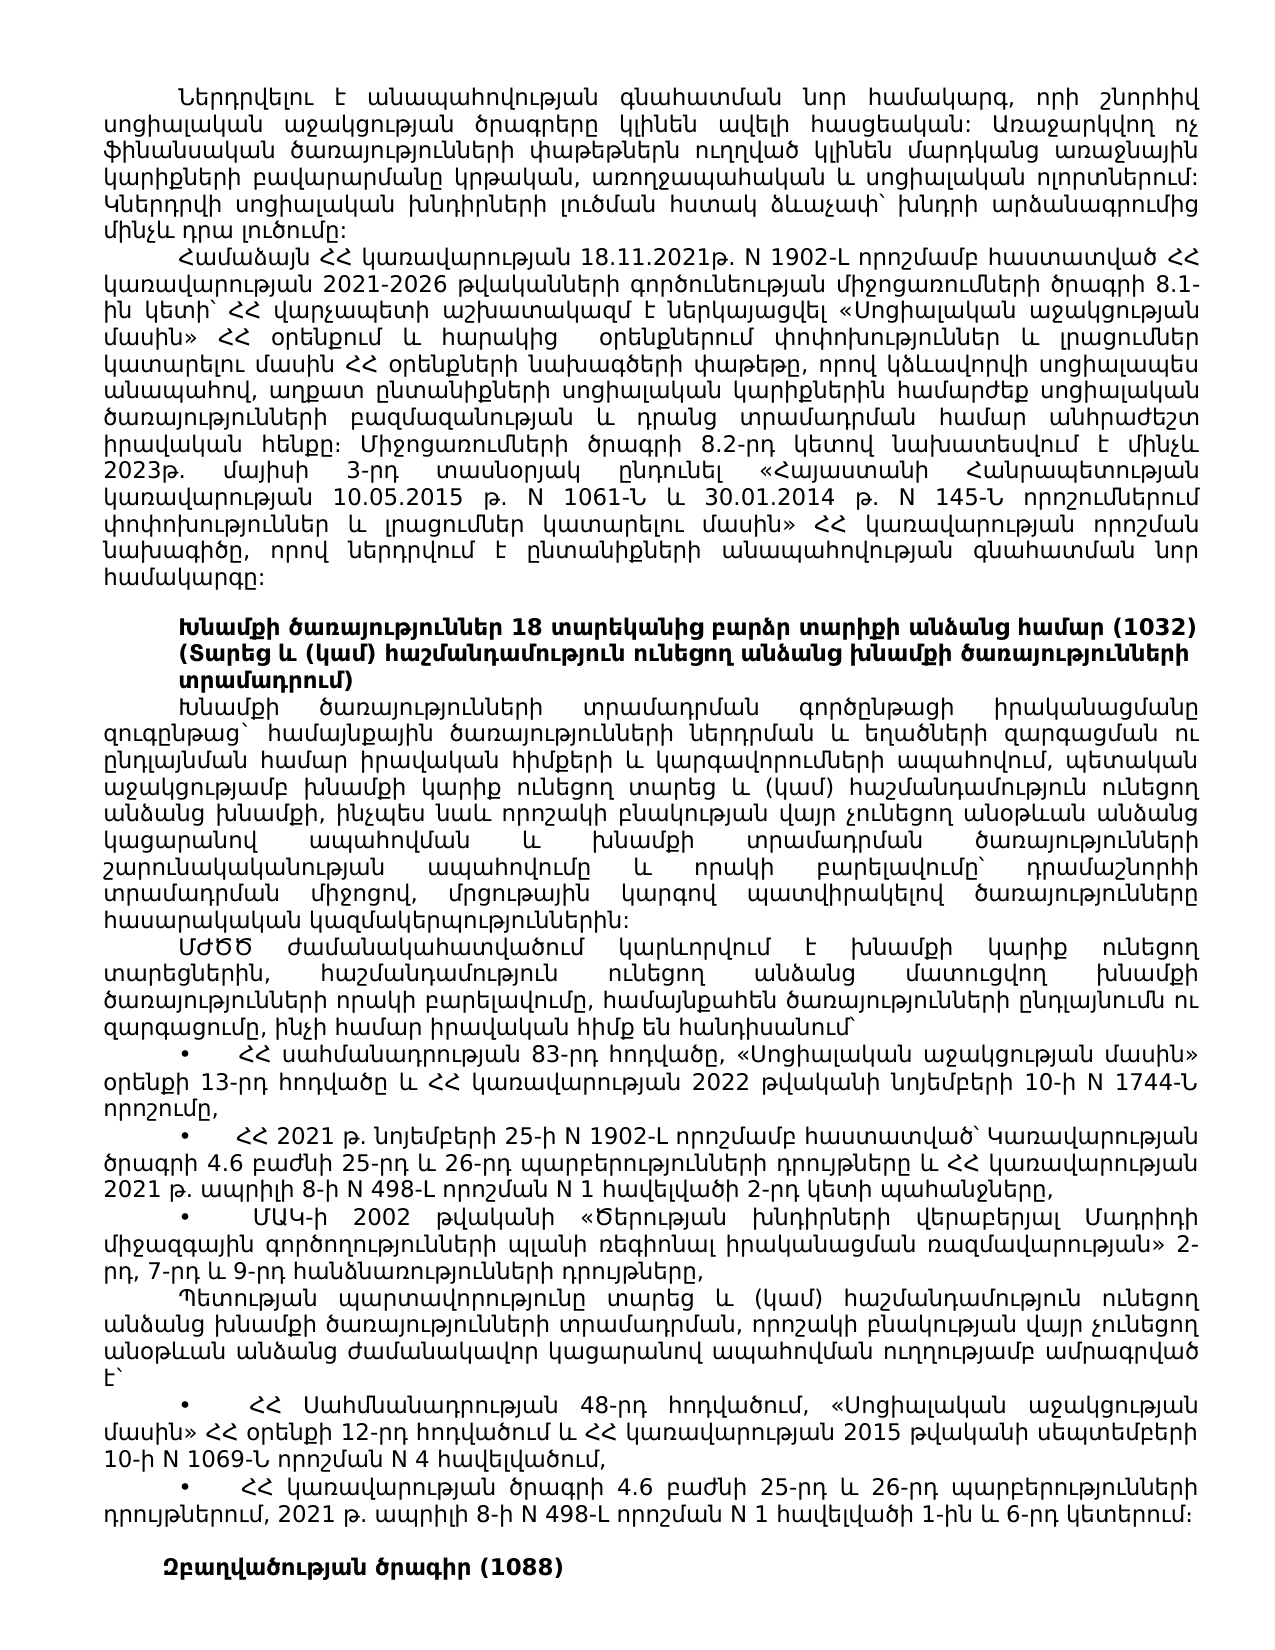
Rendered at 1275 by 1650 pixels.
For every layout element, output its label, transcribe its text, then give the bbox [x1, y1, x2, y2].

text • ՀՀ Սահմնանադրության 48-րդ հոդվածում, «Սոցիալական աջակցության մասին» ՀՀ օրենքի 12-րդ հոդվածում և ՀՀ կառավարության 2015 թվականի սեպտեմբերի 10-ի N 1069-Ն որոշման N 4 հավելվածում, [103, 1391, 1200, 1473]
text Խնամքի ծառայությունների տրամադրման գործընթացի իրականացմանը զուգընթաց` համայնքային ծառայությունների ներդրման և եղածների զարգացման ու ընդլայնման համար իրավական հիմքերի և կարգավորումների ապահովում, պետական աջակցությամբ խնամքի կարիք ունեցող տարեց և (կամ) հաշմանդամություն ունեցող անձանց խնամքի, ինչպես նաև որոշակի բնակության վայր չունեցող անօթևան անձանց կացարանով ապահովման և խնամքի տրամադրման ծառայությունների շարունակականության ապահովումը և որակի բարելավումը՝ դրամաշնորհի տրամադրման միջոցով, մրցութային կարգով պատվիրակելով ծառայությունները հասարակական կազմակերպություններին: [103, 694, 1200, 934]
text ՄԺԾԾ ժամանակահատվածում կարևորվում է խնամքի կարիք ունեցող տարեցներին, հաշմանդամություն ունեցող անձանց մատուցվող խնամքի ծառայությունների որակի բարելավումը, համայնքահեն ծառայությունների ընդլայնումն ու զարգացումը, ինչի համար իրավական հիմք են հանդիսանում՝ [103, 934, 1200, 1041]
text • ՀՀ կառավարության ծրագրի 4.6 բաժնի 25-րդ և 26-րդ պարբերությունների դրույթներում, 2021 թ. ապրիլի 8-ի N 498-Լ որոշման N 1 հավելվածի 1-ին և 6-րդ կետերում։ [103, 1473, 1200, 1527]
text • ՀՀ սահմանադրության 83-րդ հոդվածը, «Սոցիալական աջակցության մասին» օրենքի 13-րդ հոդվածը և ՀՀ կառավարության 2022 թվականի նոյեմբերի 10-ի N 1744-Ն որոշումը, [103, 1041, 1200, 1122]
text Ներդրվելու է անապահովության գնահատման նոր համակարգ, որի շնորհիվ սոցիալական աջակցության ծրագրերը կլինեն ավելի հասցեական: Առաջարկվող ոչ ֆինանսական ծառայությունների փաթեթներն ուղղված կլինեն մարդկանց առաջնային կարիքների բավարարմանը կրթական, առողջապահական և սոցիալական ոլորտներում: Կներդրվի սոցիալական խնդիրների լուծման հստակ ձևաչափ՝ խնդրի արձանագրումից մինչև դրա լուծումը: [103, 84, 1200, 244]
text Զբաղվածության ծրագիր (1088) [103, 1554, 1200, 1581]
text Խնամքի ծառայություններ 18 տարեկանից բարձր տարիքի անձանց համար (1032) (Տարեց և (կամ) հաշմանդամություն ունեցող անձանց խնամքի ծառայությունների տրամադրում) [178, 614, 1200, 694]
text • ՄԱԿ-ի 2002 թվականի «Ծերության խնդիրների վերաբերյալ Մադրիդի միջազգային գործողությունների պլանի ռեգիոնալ իրականացման ռազմավարության» 2-րդ, 7-րդ և 9-րդ հանձնառությունների դրույթները, [103, 1203, 1200, 1285]
text Պետության պարտավորությունը տարեց և (կամ) հաշմանդամություն ունեցող անձանց խնամքի ծառայությունների տրամադրման, որոշակի բնակության վայր չունեցող անօթևան անձանց ժամանակավոր կացարանով ապահովման ուղղությամբ ամրագրված է` [103, 1285, 1200, 1391]
text • ՀՀ 2021 թ. նոյեմբերի 25-ի N 1902-Լ որոշմամբ հաստատված՝ Կառավարության ծրագրի 4.6 բաժնի 25-րդ և 26-րդ պարբերությունների դրույթները և ՀՀ կառավարության 2021 թ. ապրիլի 8-ի N 498-Լ որոշման N 1 հավելվածի 2-րդ կետի պահանջները, [103, 1122, 1200, 1203]
text Համաձայն ՀՀ կառավարության 18.11.2021թ. N 1902-Լ որոշմամբ հաստատված ՀՀ կառավարության 2021-2026 թվականների գործունեության միջոցառումների ծրագրի 8.1-ին կետի՝ ՀՀ վարչապետի աշխատակազմ է ներկայացվել «Սոցիալական աջակցության մասին» ՀՀ օրենքում և հարակից օրենքներում փոփոխություններ և լրացումներ կատարելու մասին ՀՀ օրենքների նախագծերի փաթեթը, որով կձևավորվի սոցիալապես անապահով, աղքատ ընտանիքների սոցիալական կարիքներին համարժեք սոցիալական ծառայությունների բազմազանության և դրանց տրամադրման համար անհրաժեշտ իրավական հենքը։ Միջոցառումների ծրագրի 8.2-րդ կետով նախատեսվում է մինչև 2023թ. մայիսի 3-րդ տասնօրյակ ընդունել «Հայաստանի Հանրապետության կառավարության 10.05.2015 թ. N 1061-Ն և 30.01.2014 թ. N 145-Ն որոշումներում փոփոխություններ և լրացումներ կատարելու մասին» ՀՀ կառավարության որոշման նախագիծը, որով ներդրվում է ընտանիքների անապահովության գնահատման նոր համակարգը: [103, 244, 1200, 591]
